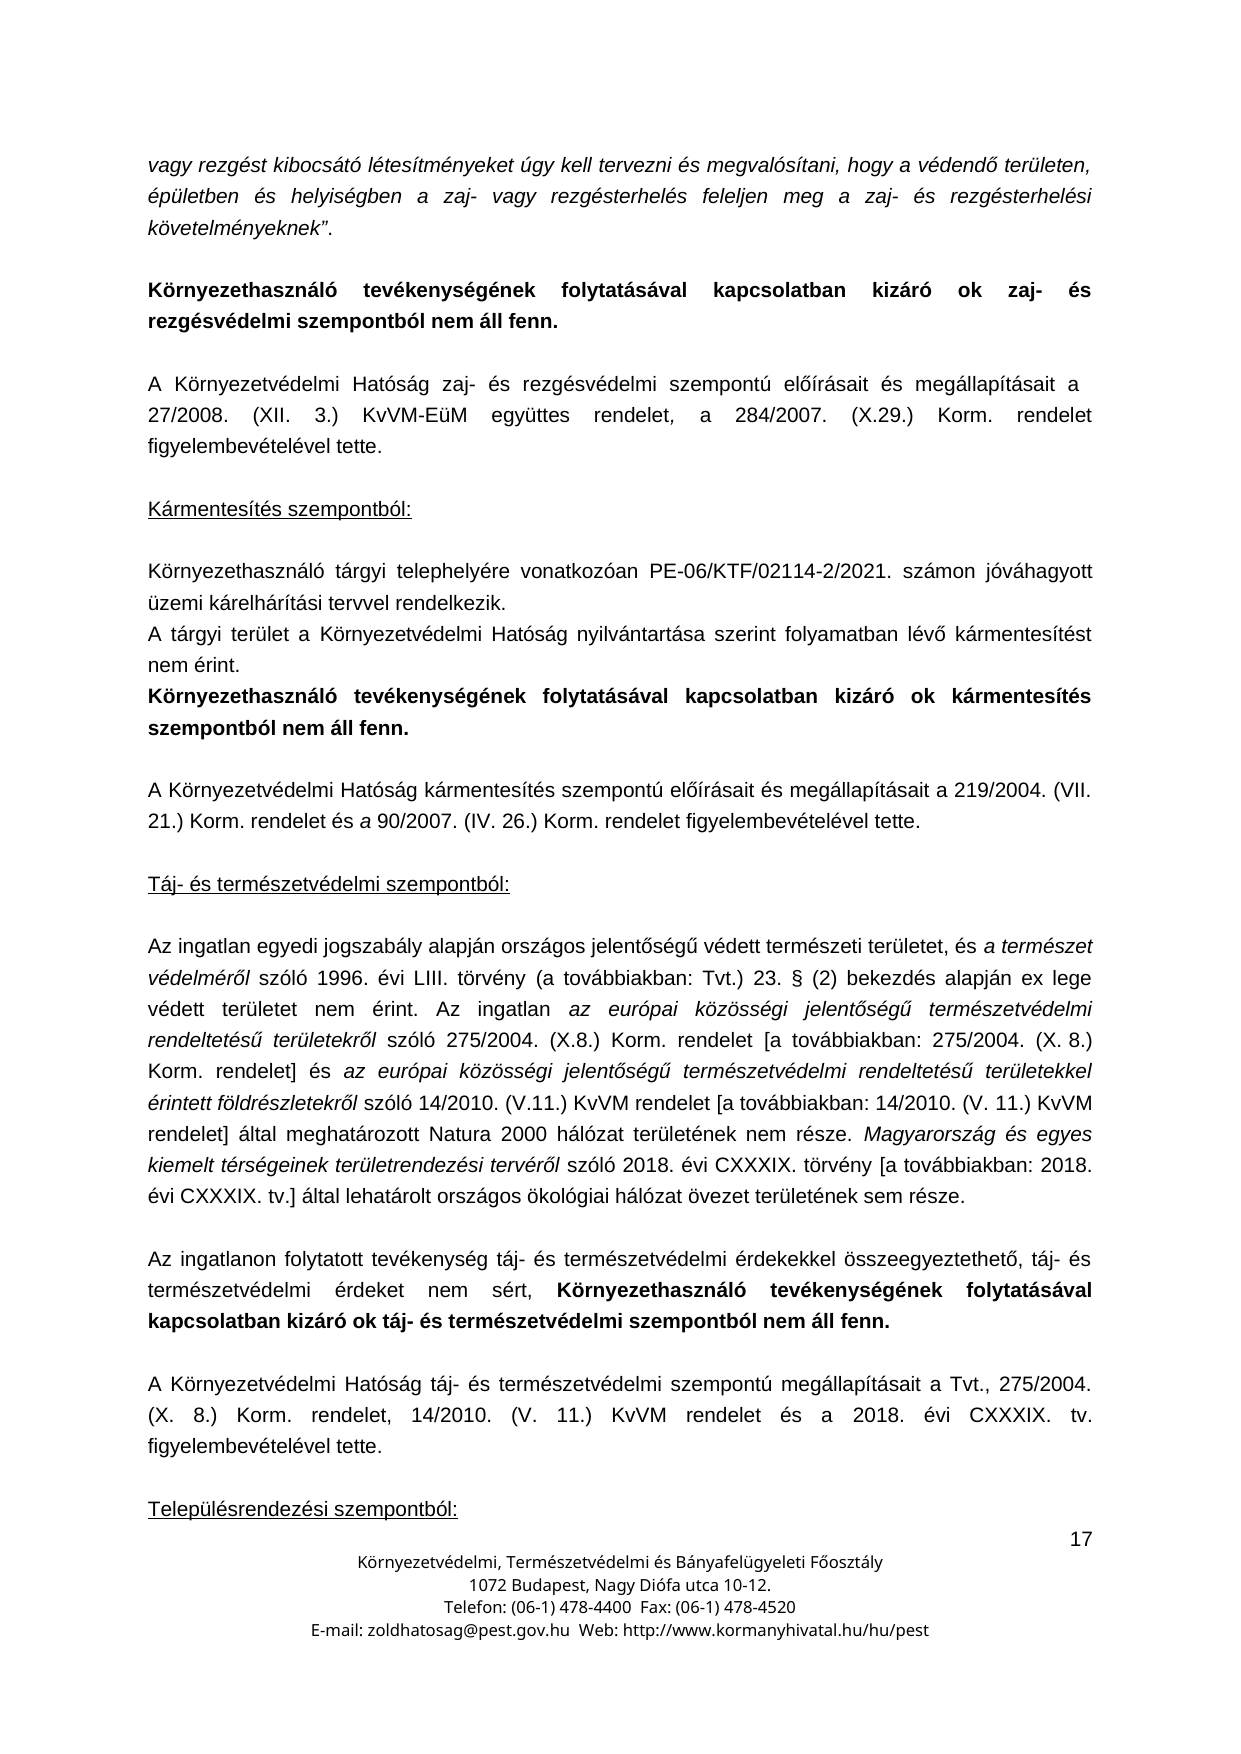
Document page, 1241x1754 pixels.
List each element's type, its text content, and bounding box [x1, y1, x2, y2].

text Környezethasználó tevékenységének folytatásával kapcsolatban kizáró ok zaj- és rezgésvédelmi szempontból nem áll fenn. [148, 273, 1093, 335]
text A Környezetvédelmi Hatóság zaj- és rezgésvédelmi szempontú előírásait és megállapításait a 27/2008. (XII. 3.) KvVM-EüM együttes rendelet, a 284/2007. (X.29.) Korm. rendelet figyelembevételével tette. [148, 366, 1093, 460]
text A Környezetvédelmi Hatóság táj- és természetvédelmi szempontú megállapításait a Tvt., 275/2004. (X. 8.) Korm. rendelet, 14/2010. (V. 11.) KvVM rendelet és a 2018. évi CXXXIX. tv. figyelembevételével tette. [148, 1366, 1093, 1460]
text A Környezetvédelmi Hatóság kármentesítés szempontú előírásait és megállapításait a 219/2004. (VII. 21.) Korm. rendelet és a 90/2007. (IV. 26.) Korm. rendelet figyelembevételével tette. [148, 773, 1093, 835]
text Táj- és természetvédelmi szempontból: [148, 866, 1093, 898]
text Környezethasználó tevékenységének folytatásával kapcsolatban kizáró ok kármentesítés szempontból nem áll fenn. [148, 679, 1093, 741]
text Az ingatlanon folytatott tevékenység táj- és természetvédelmi érdekekkel összeegyeztethető, táj- és természetvédelmi érdeket nem sért, Környezethasználó tevékenységének folytatásával kapcsolatban kizáró ok táj- és természetvédelmi szempontból nem áll fenn. [148, 1241, 1093, 1335]
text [148, 148, 1093, 241]
text Településrendezési szempontból: [148, 1491, 1093, 1523]
text Az ingatlan egyedi jogszabály alapján országos jelentőségű védett természeti területet, és a természet védelméről szóló 1996. évi LIII. törvény (a továbbiakban: Tvt.) 23. § (2) bekezdés alapján ex lege védett területet nem érint. Az ingatlan az európai közösségi jelentőségű természetvédelmi rendeltetésű területekről szóló 275/2004. (X.8.) Korm. rendelet [a továbbiakban: 275/2004. (X. 8.) Korm. rendelet] és az európai közösségi jelentőségű természetvédelmi rendeltetésű területekkel érintett földrészletekről szóló 14/2010. (V.11.) KvVM rendelet [a továbbiakban: 14/2010. (V. 11.) KvVM rendelet] által meghatározott Natura 2000 hálózat területének nem része. Magyarország és egyes kiemelt térségeinek területrendezési tervéről szóló 2018. évi CXXXIX. törvény [a továbbiakban: 2018. évi CXXXIX. tv.] által lehatárolt országos ökológiai hálózat övezet területének sem része. [148, 929, 1093, 1210]
text Kármentesítés szempontból: [148, 491, 1093, 523]
text A tárgyi terület a Környezetvédelmi Hatóság nyilvántartása szerint folyamatban lévő kármentesítést nem érint. [148, 616, 1093, 679]
text Környezethasználó tárgyi telephelyére vonatkozóan PE-06/KTF/02114-2/2021. számon jóváhagyott üzemi kárelhárítási tervvel rendelkezik. [148, 554, 1093, 616]
